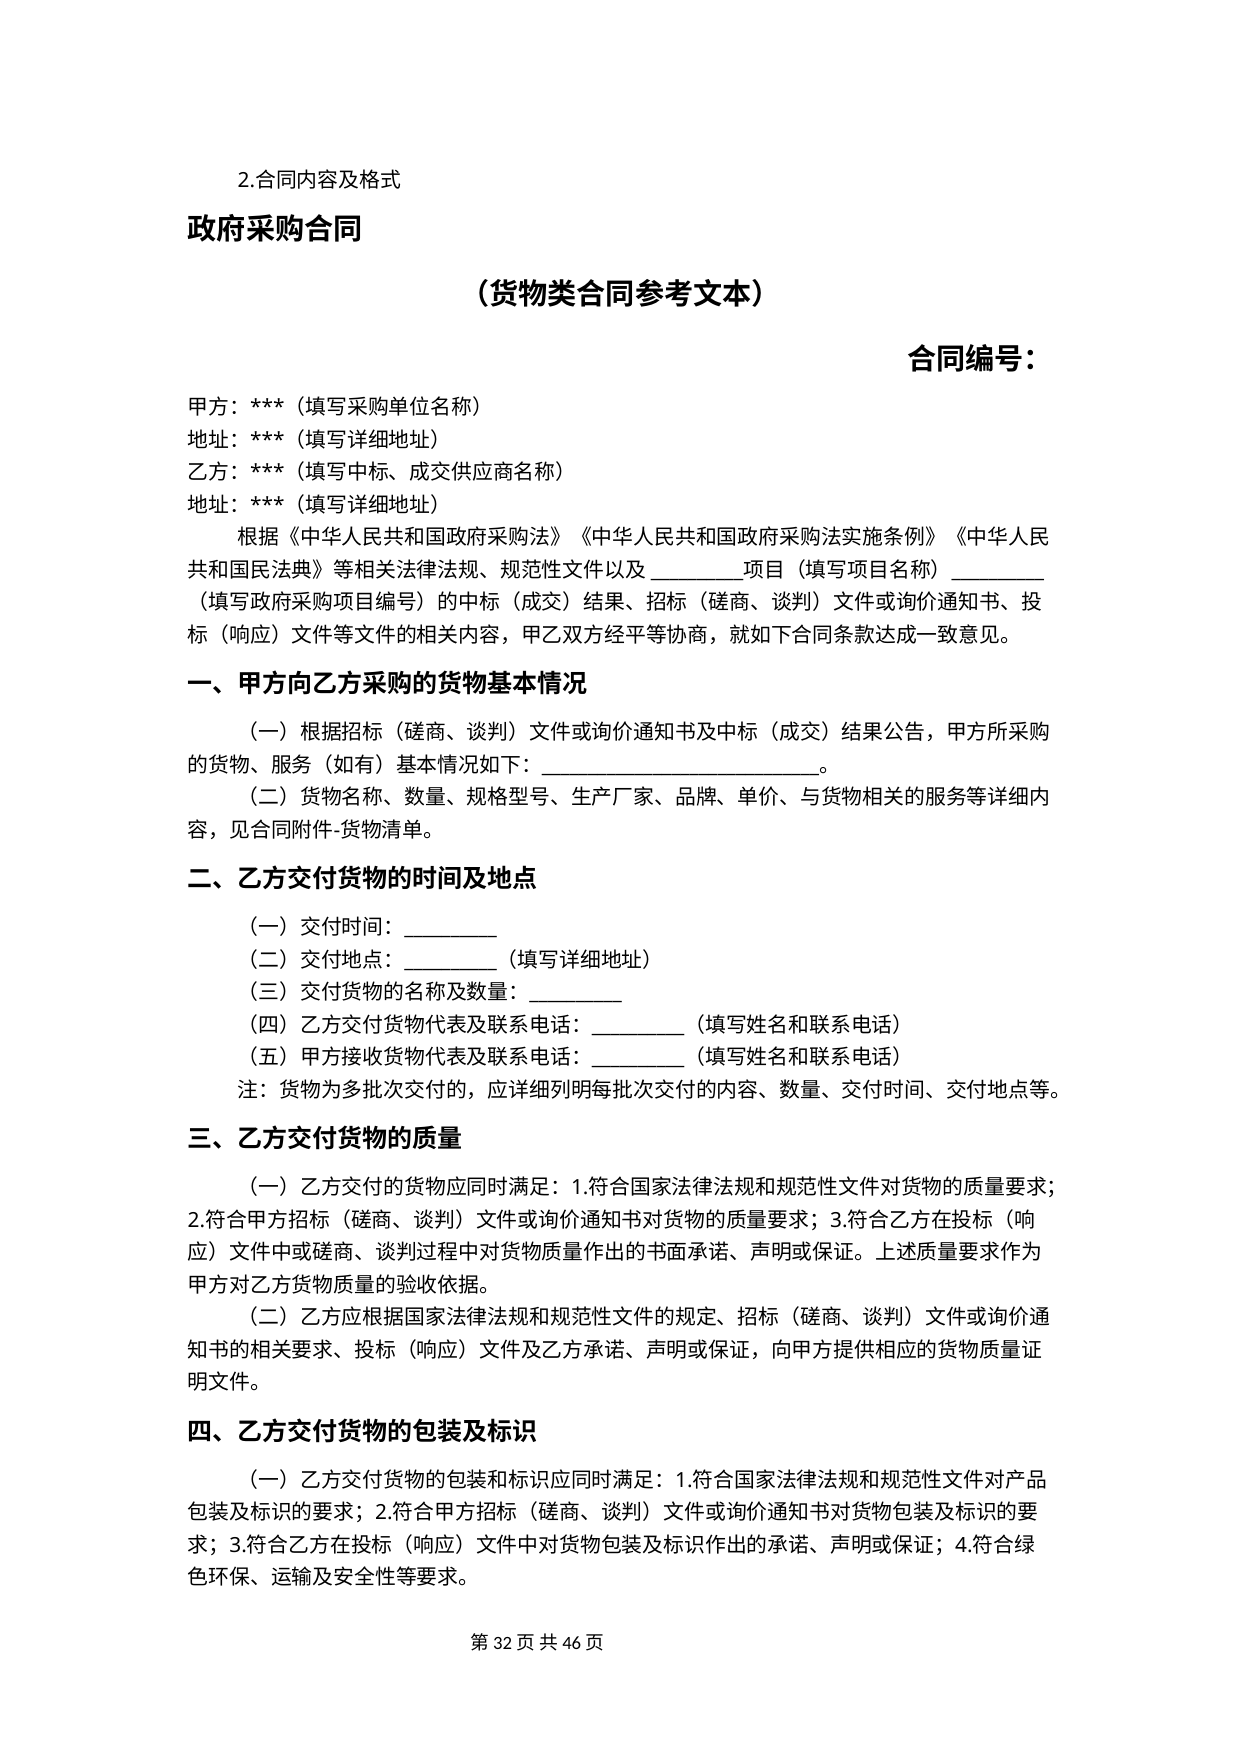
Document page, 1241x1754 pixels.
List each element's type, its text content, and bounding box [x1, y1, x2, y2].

text 根据《中华人民共和国政府采购法》《中华人民共和国政府采购法实施条例》《中华人民共和国民法典》等相关法律法规、规范性文件以及 __________项目（填写项目名称）__________ （填写政府采购项目编号）的中标（成交）结果、招标（磋商、谈判）文件或询价通知书、投标（响应）文件等文件的相关内容，甲乙双方经平等协商，就如下合同条款达成一致意见。 [187, 519, 1053, 649]
text （二）交付地点：__________（填写详细地址） [187, 942, 1053, 974]
text 政府采购合同 [187, 194, 1053, 259]
text 三、乙方交付货物的质量 [187, 1104, 1053, 1169]
text （二）乙方应根据国家法律法规和规范性文件的规定、招标（磋商、谈判）文件或询价通知书的相关要求、投标（响应）文件及乙方承诺、声明或保证，向甲方提供相应的货物质量证明文件。 [187, 1299, 1053, 1397]
text 乙方：***（填写中标、成交供应商名称） [187, 454, 1053, 487]
text 2.合同内容及格式 [187, 162, 1053, 194]
text 地址：***（填写详细地址） [187, 422, 1053, 454]
text 甲方：***（填写采购单位名称） [187, 389, 1053, 422]
text （货物类合同参考文本） [187, 259, 1053, 324]
text （一）根据招标（磋商、谈判）文件或询价通知书及中标（成交）结果公告，甲方所采购的货物、服务（如有）基本情况如下：______________________________。 [187, 714, 1053, 779]
text 一、甲方向乙方采购的货物基本情况 [187, 649, 1053, 714]
text （五）甲方接收货物代表及联系电话：__________（填写姓名和联系电话） [187, 1039, 1053, 1072]
text 二、乙方交付货物的时间及地点 [187, 844, 1053, 909]
text 四、乙方交付货物的包装及标识 [187, 1397, 1053, 1462]
text （三）交付货物的名称及数量：__________ [187, 974, 1053, 1007]
text （一）乙方交付货物的包装和标识应同时满足：1.符合国家法律法规和规范性文件对产品包装及标识的要求；2.符合甲方招标（磋商、谈判）文件或询价通知书对货物包装及标识的要求；3.符合乙方在投标（响应）文件中对货物包装及标识作出的承诺、声明或保证；4.符合绿色环保、运输及安全性等要求。 [187, 1462, 1053, 1592]
text 地址：***（填写详细地址） [187, 487, 1053, 519]
text 注：货物为多批次交付的，应详细列明每批次交付的内容、数量、交付时间、交付地点等。 [187, 1072, 1053, 1104]
text （二）货物名称、数量、规格型号、生产厂家、品牌、单价、与货物相关的服务等详细内容，见合同附件-货物清单。 [187, 779, 1053, 844]
text 合同编号： [187, 324, 1053, 389]
text （一）交付时间：__________ [187, 909, 1053, 942]
text （四）乙方交付货物代表及联系电话：__________（填写姓名和联系电话） [187, 1007, 1053, 1039]
text （一）乙方交付的货物应同时满足：1.符合国家法律法规和规范性文件对货物的质量要求；2.符合甲方招标（磋商、谈判）文件或询价通知书对货物的质量要求；3.符合乙方在投标（响应）文件中或磋商、谈判过程中对货物质量作出的书面承诺、声明或保证。上述质量要求作为甲方对乙方货物质量的验收依据。 [187, 1169, 1053, 1299]
